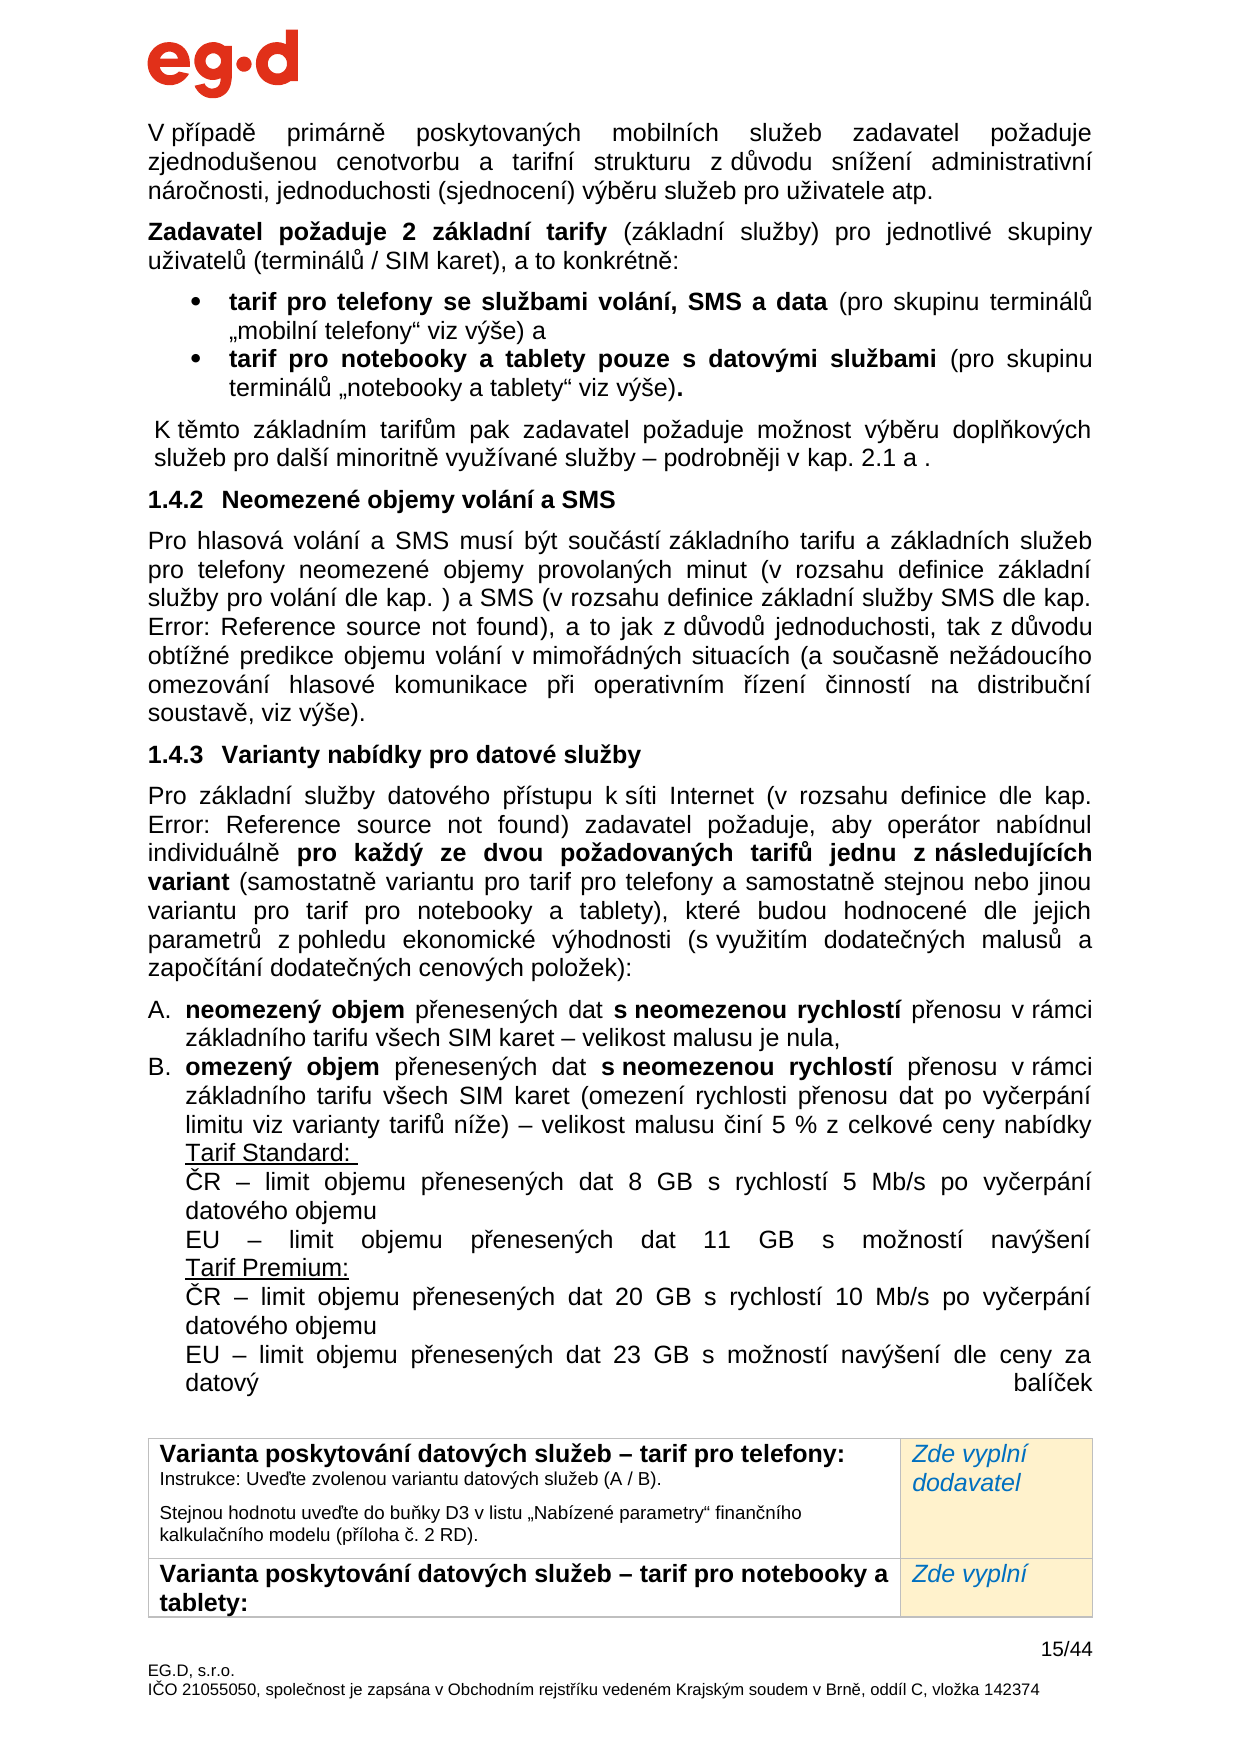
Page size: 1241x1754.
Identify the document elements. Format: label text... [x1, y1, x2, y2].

list ČR – limit objemu přenesených dat 8 GB s rychlostí 5 Mb/s po vyčerpání datového objemu [185, 1167, 1093, 1224]
list neomezený objem přenesených dat s neomezenou rychlostí přenosu v rámci základního tarifu všech SIM karet – velikost malusu je nula, [148, 994, 1093, 1052]
table_header Varianta poskytování datových služeb – tarif pro telefony: Instrukce: Uveďte zvolenou variantu datových služeb (A / B). Stejnou hodnotu uveďte do buňky D3 v listu „Nabízené parametry“ finančního kalkulačního modelu (příloha č. 2 RD). [149, 1439, 900, 1558]
list omezený objem přenesených dat s neomezenou rychlostí přenosu v rámci základního tarifu všech SIM karet (omezení rychlosti přenosu dat po vyčerpání limitu viz varianty tarifů níže) – velikost malusu činí 5 % z celkové ceny nabídky Tarif Standard: [148, 1052, 1093, 1167]
text K těmto základním tarifům pak zadavatel požaduje možnost výběru doplňkových služeb pro další minoritně využívané služby – podrobněji v kap. 2.1 a 3. [154, 414, 1093, 472]
text Zadavatel požaduje 2 základní tarify (základní služby) pro jednotlivé skupiny uživatelů (terminálů / SIM karet), a to konkrétně: [148, 217, 1093, 274]
table_header Zde vyplní dodavatel [901, 1439, 1092, 1558]
list tarif pro notebooky a tablety pouze s datovými službami (pro skupinu terminálů „notebooky a tablety“ viz výše). [191, 344, 1093, 402]
list EU – limit objemu přenesených dat 23 GB s možností navýšení dle ceny za datový balíček [185, 1339, 1093, 1426]
list ČR – limit objemu přenesených dat 20 GB s rychlostí 10 Mb/s po vyčerpání datového objemu [185, 1282, 1093, 1339]
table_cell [149, 1559, 900, 1616]
list tarif pro telefony se službami volání, SMS a data (pro skupinu terminálů „mobilní telefony“ viz výše) a [191, 287, 1093, 344]
text Varianty nabídky pro datové služby [148, 739, 1093, 768]
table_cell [901, 1559, 1092, 1616]
text Neomezené objemy volání a SMS [148, 484, 1093, 513]
list EU – limit objemu přenesených dat 11 GB s možností navýšení Tarif Premium: [185, 1224, 1093, 1282]
text V případě primárně poskytovaných mobilních služeb zadavatel požaduje zjednodušenou cenotvorbu a tarifní strukturu z důvodu snížení administrativní náročnosti, jednoduchosti (sjednocení) výběru služeb pro uživatele atp. [148, 118, 1093, 204]
